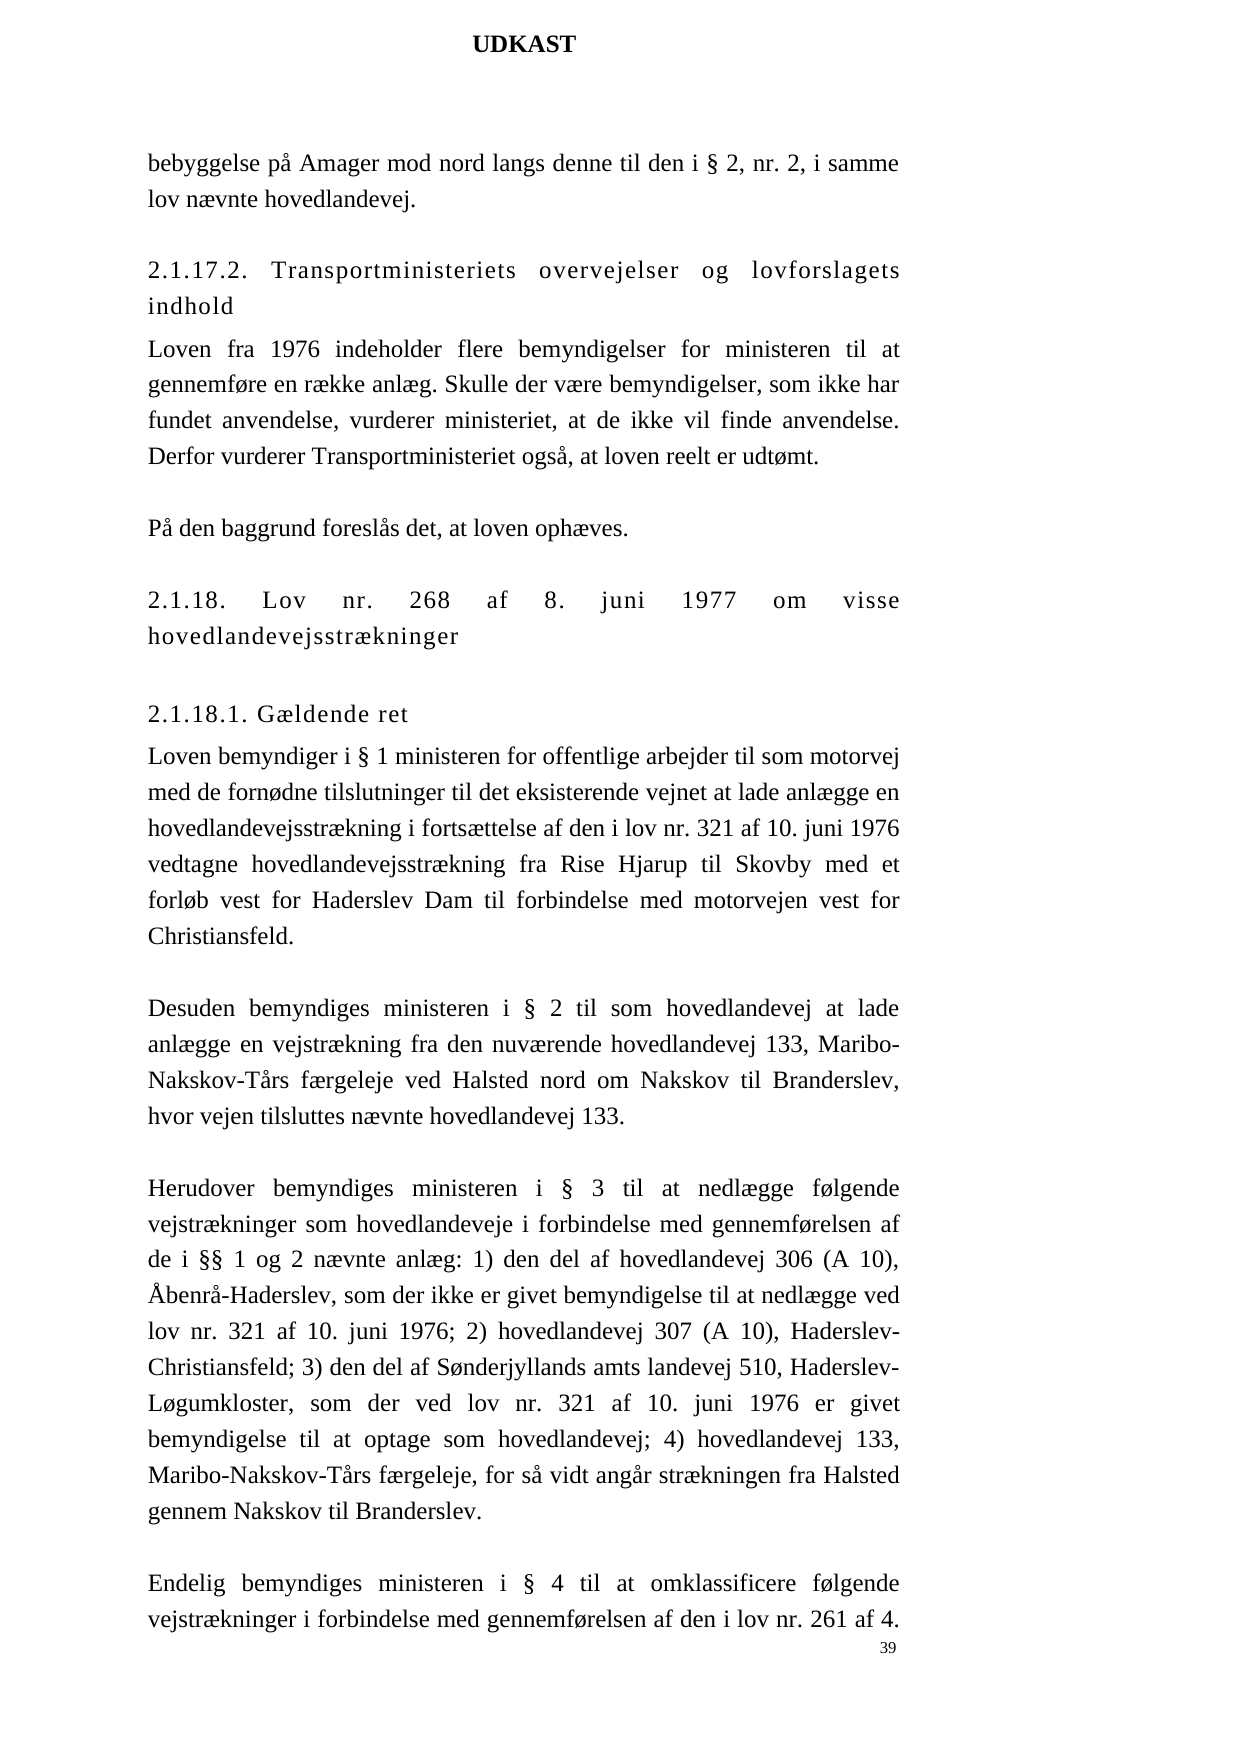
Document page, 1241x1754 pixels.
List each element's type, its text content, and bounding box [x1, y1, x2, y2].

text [148, 148, 901, 212]
subtitle 2.1.18.1. Gældende ret [148, 699, 901, 728]
subtitle 2.1.18. Lov nr. 268 af 8. juni 1977 om visse hovedlandevejsstrækninger [148, 585, 901, 650]
text Herudover bemyndiges ministeren i § 3 til at nedlægge følgende vejstrækninger som hovedlandeveje i forbindelse med gennemførelsen af de i §§ 1 og 2 nævnte anlæg: 1) den del af hovedlandevej 306 (A 10), Åbenrå-Haderslev, som der ikke er givet bemyndigelse til at nedlægge ved lov nr. 321 af 10. juni 1976; 2) hovedlandevej 307 (A 10), Haderslev-Christiansfeld; 3) den del af Sønderjyllands amts landevej 510, Haderslev-Løgumkloster, som der ved lov nr. 321 af 10. juni 1976 er givet bemyndigelse til at optage som hovedlandevej; 4) hovedlandevej 133, Maribo-Nakskov-Tårs færgeleje, for så vidt angår strækningen fra Halsted gennem Nakskov til Branderslev. [148, 1173, 901, 1525]
subtitle 2.1.17.2. Transportministeriets overvejelser og lovforslagets indhold [148, 256, 901, 320]
text Desuden bemyndiges ministeren i § 2 til som hovedlandevej at lade anlægge en vejstrækning fra den nuværende hovedlandevej 133, Maribo-Nakskov-Tårs færgeleje ved Halsted nord om Nakskov til Branderslev, hvor vejen tilsluttes nævnte hovedlandevej 133. [148, 993, 901, 1129]
text Loven bemyndiger i § 1 ministeren for offentlige arbejder til som motorvej med de fornødne tilslutninger til det eksisterende vejnet at lade anlægge en hovedlandevejsstrækning i fortsættelse af den i lov nr. 321 af 10. juni 1976 vedtagne hovedlandevejsstrækning fra Rise Hjarup til Skovby med et forløb vest for Haderslev Dam til forbindelse med motorvejen vest for Christiansfeld. [148, 741, 901, 950]
text På den baggrund foreslås det, at loven ophæves. [148, 513, 901, 542]
text Loven fra 1976 indeholder flere bemyndigelser for ministeren til at gennemføre en række anlæg. Skulle der være bemyndigelser, som ikke har fundet anvendelse, vurderer ministeriet, at de ikke vil finde anvendelse. Derfor vurderer Transportministeriet også, at loven reelt er udtømt. [148, 334, 901, 470]
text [148, 1568, 901, 1633]
